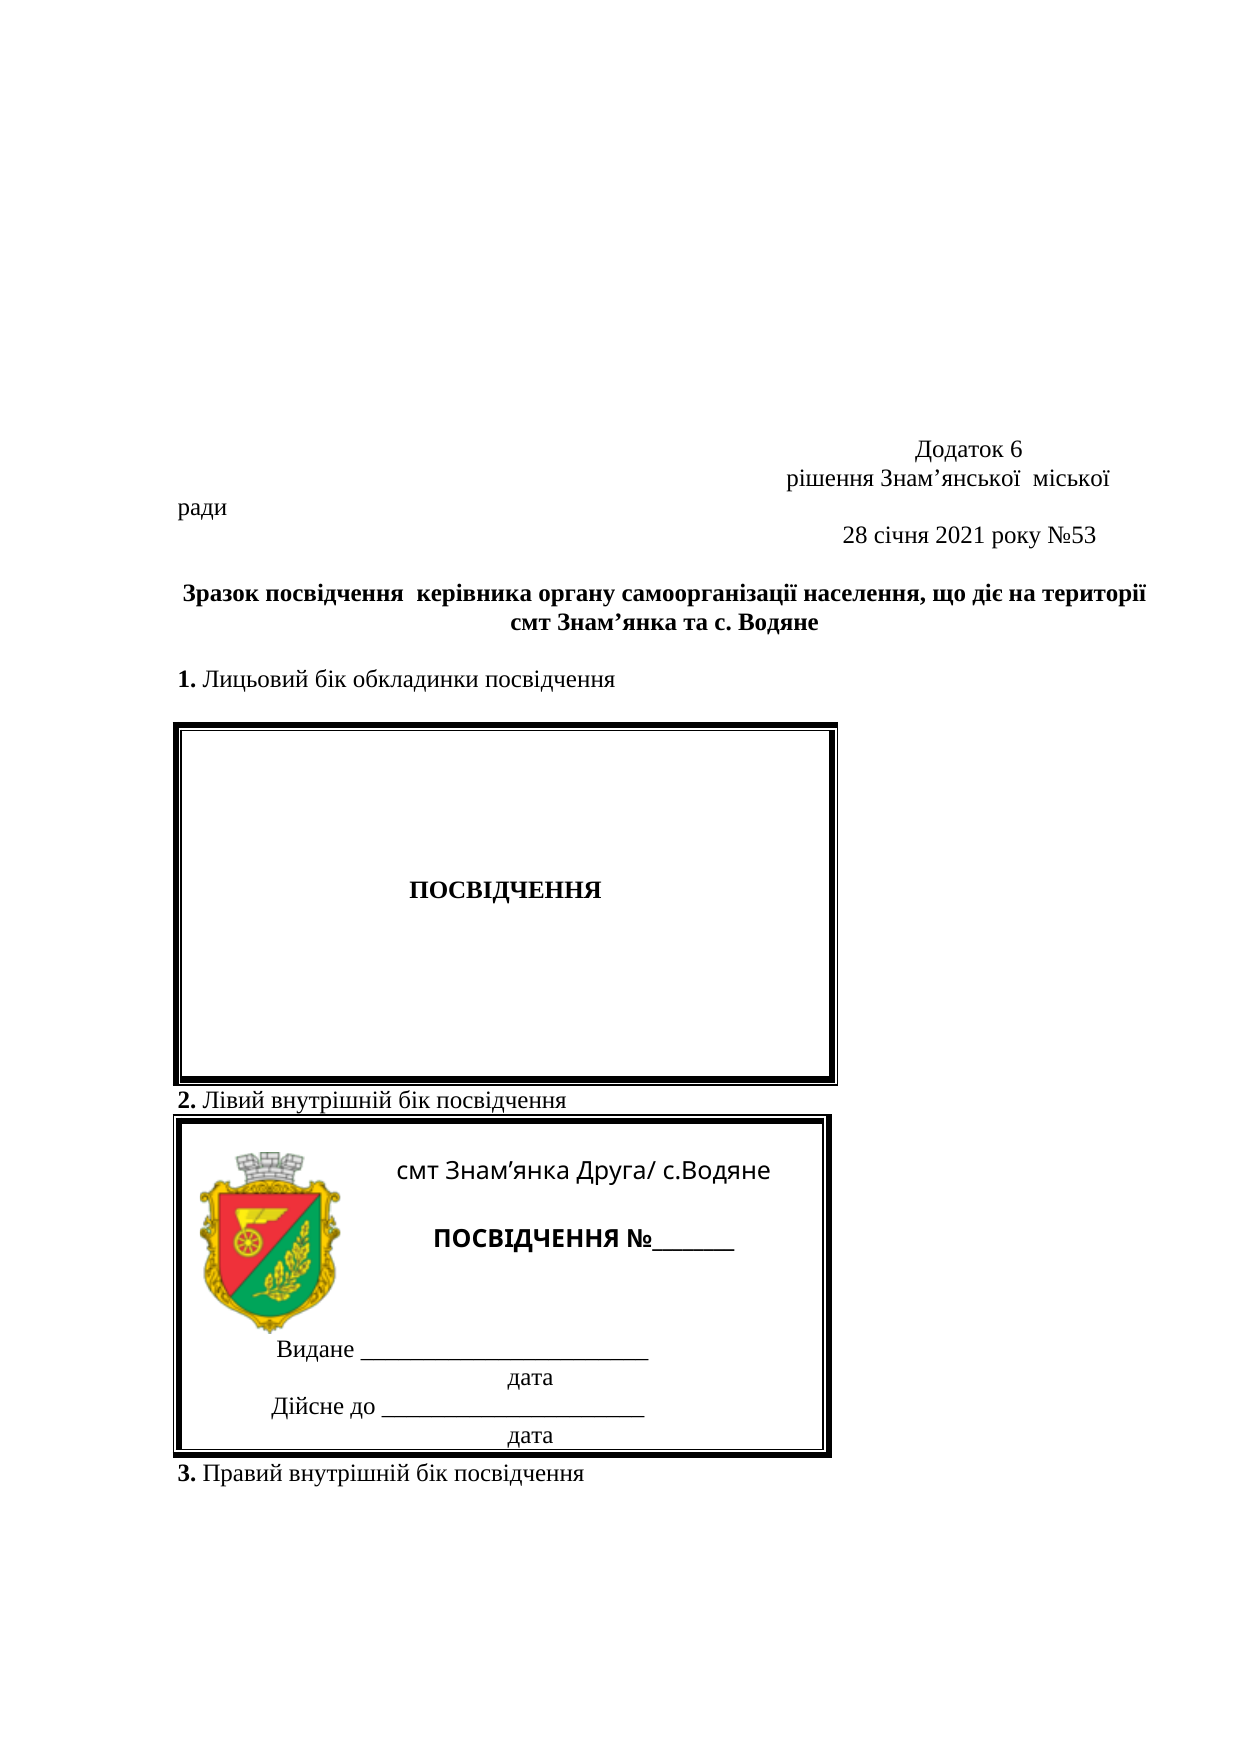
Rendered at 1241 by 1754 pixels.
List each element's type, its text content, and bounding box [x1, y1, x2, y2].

text 2. Лівий внутрішній бік посвідчення [177, 1086, 1152, 1114]
table_header Видане _______________________ дата Дійсне до _____________________ дата [182, 1124, 822, 1449]
text 3. Правий внутрішній бік посвідчення [177, 1458, 1152, 1487]
text Зразок посвідчення керівника органу самоорганізації населення, що діє на території смт Знам’янка та с. Водяне [177, 578, 1152, 636]
text Додаток 6 [841, 434, 1152, 463]
text рішення Знам’янської міської ради [177, 463, 1152, 521]
picture [199, 1152, 341, 1334]
table_header ПОСВІДЧЕННЯ [182, 731, 829, 1076]
text 28 січня 2021 року №53 [177, 521, 1152, 549]
text 1. Лицьовий бік обкладинки посвідчення [177, 664, 1152, 722]
